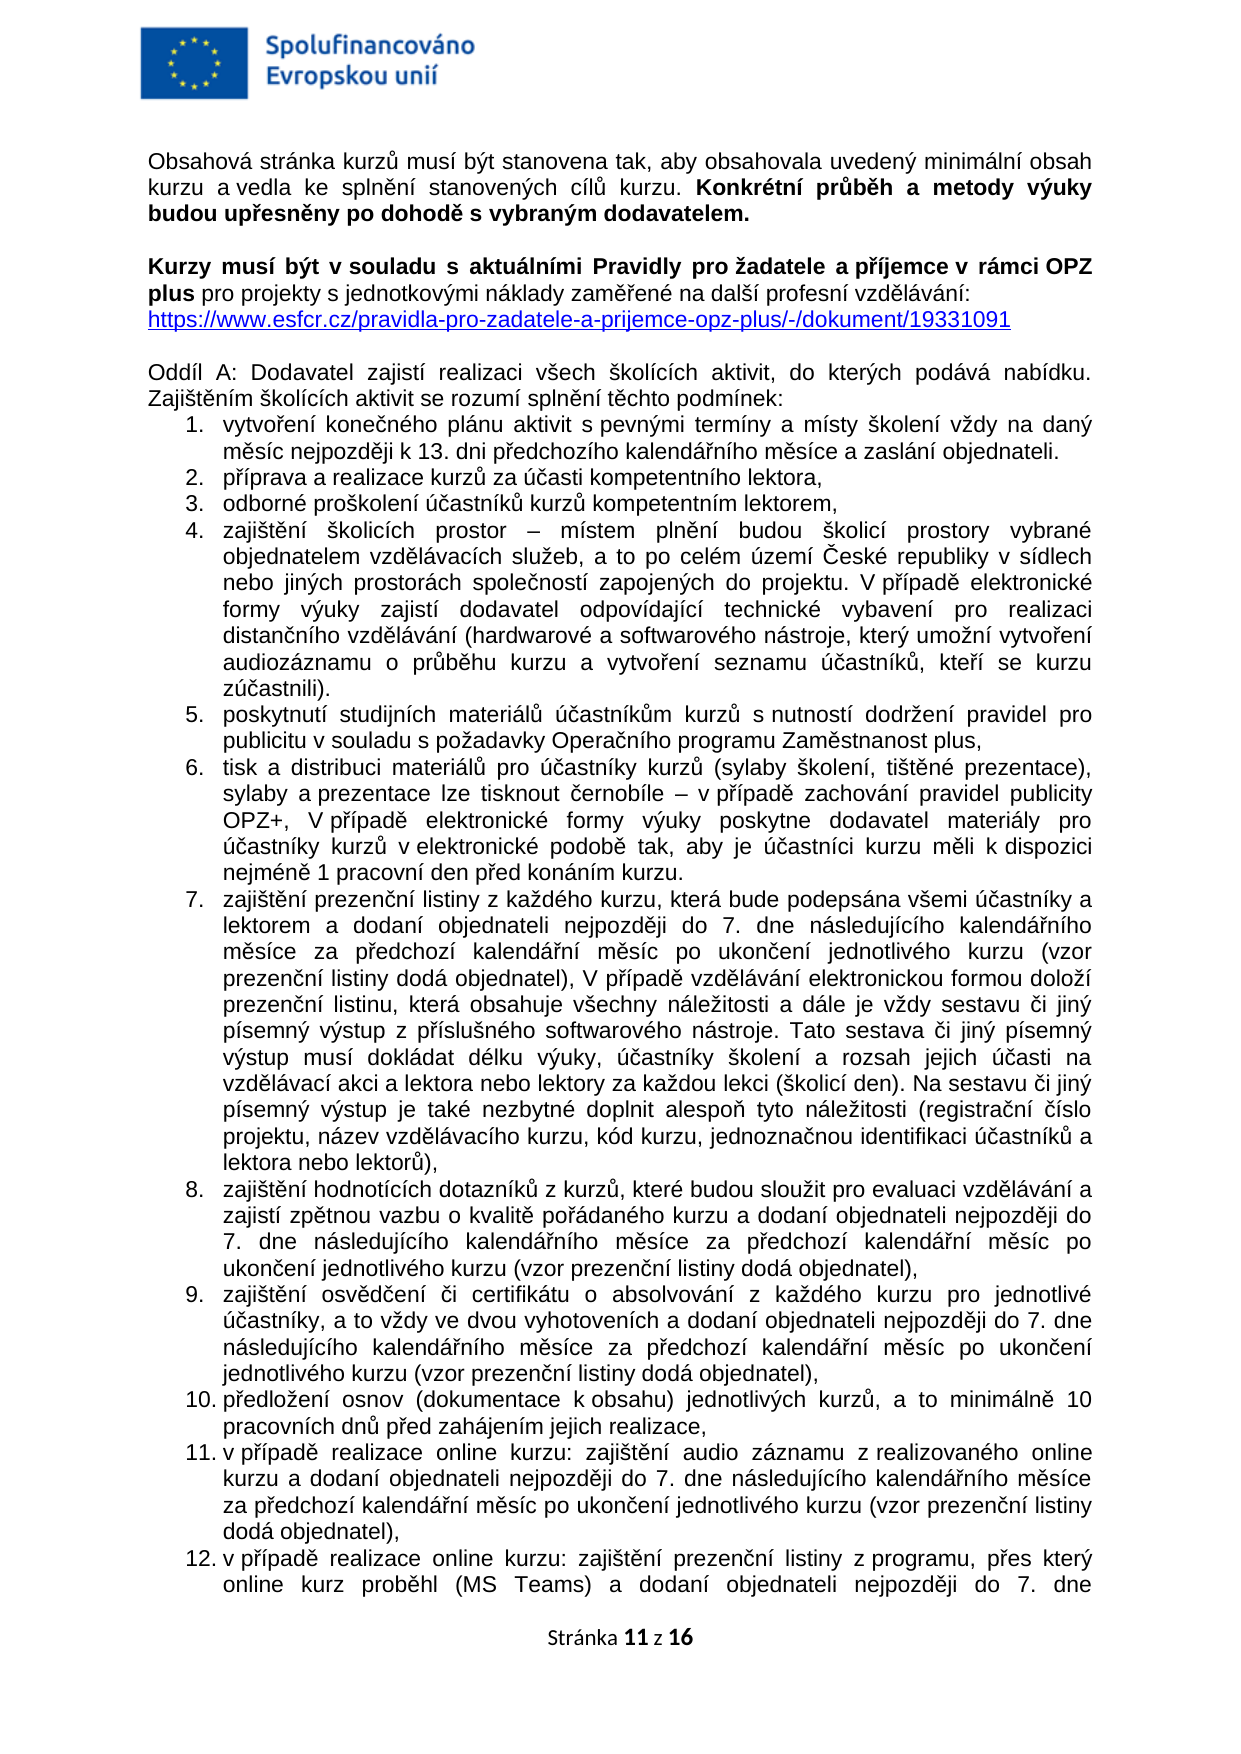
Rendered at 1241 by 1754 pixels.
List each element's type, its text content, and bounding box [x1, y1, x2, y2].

list předložení osnov (dokumentace k obsahu) jednotlivých kurzů, a to minimálně 10 pracovních dnů před zahájením jejich realizace, [185, 1386, 1092, 1439]
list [185, 1544, 1092, 1597]
list zajištění školicích prostor – místem plnění budou školicí prostory vybrané objednatelem vzdělávacích služeb, a to po celém území České republiky v sídlech nebo jiných prostorách společností zapojených do projektu. V případě elektronické formy výuky zajistí dodavatel odpovídající technické vybavení pro realizaci distančního vzdělávání (hardwarové a softwarového nástroje, který umožní vytvoření audiozáznamu o průběhu kurzu a vytvoření seznamu účastníků, kteří se kurzu zúčastnili). [185, 517, 1092, 701]
text Kurzy musí být v souladu s aktuálními Pravidly pro žadatele a příjemce v rámci OPZ plus pro projekty s jednotkovými náklady zaměřené na další profesní vzdělávání: [148, 253, 1092, 306]
list zajištění osvědčení či certifikátu o absolvování z každého kurzu pro jednotlivé účastníky, a to vždy ve dvou vyhotoveních a dodaní objednateli nejpozději do 7. dne následujícího kalendářního měsíce za předchozí kalendářní měsíc po ukončení jednotlivého kurzu (vzor prezenční listiny dodá objednatel), [185, 1281, 1092, 1386]
list v případě realizace online kurzu: zajištění audio záznamu z realizovaného online kurzu a dodaní objednateli nejpozději do 7. dne následujícího kalendářního měsíce za předchozí kalendářní měsíc po ukončení jednotlivého kurzu (vzor prezenční listiny dodá objednatel), [185, 1439, 1092, 1544]
list zajištění hodnotících dotazníků z kurzů, které budou sloužit pro evaluaci vzdělávání a zajistí zpětnou vazbu o kvalitě pořádaného kurzu a dodaní objednateli nejpozději do 7. dne následujícího kalendářního měsíce za předchozí kalendářní měsíc po ukončení jednotlivého kurzu (vzor prezenční listiny dodá objednatel), [185, 1176, 1092, 1281]
text Oddíl A: Dodavatel zajistí realizaci všech školících aktivit, do kterých podává nabídku. Zajištěním školících aktivit se rozumí splnění těchto podmínek: [148, 358, 1092, 411]
list příprava a realizace kurzů za účasti kompetentního lektora, [185, 464, 1092, 490]
list odborné proškolení účastníků kurzů kompetentním lektorem, [185, 490, 1092, 517]
list poskytnutí studijních materiálů účastníkům kurzů s nutností dodržení pravidel pro publicitu v souladu s požadavky Operačního programu Zaměstnanost plus, [185, 701, 1092, 754]
list zajištění prezenční listiny z každého kurzu, která bude podepsána všemi účastníky a lektorem a dodaní objednateli nejpozději do 7. dne následujícího kalendářního měsíce za předchozí kalendářní měsíc po ukončení jednotlivého kurzu (vzor prezenční listiny dodá objednatel), V případě vzdělávání elektronickou formou doloží prezenční listinu, která obsahuje všechny náležitosti a dále je vždy sestavu či jiný písemný výstup z příslušného softwarového nástroje. Tato sestava či jiný písemný výstup musí dokládat délku výuky, účastníky školení a rozsah jejich účasti na vzdělávací akci a lektora nebo lektory za každou lekci (školicí den). Na sestavu či jiný písemný výstup je také nezbytné doplnit alespoň tyto náležitosti (registrační číslo projektu, název vzdělávacího kurzu, kód kurzu, jednoznačnou identifikaci účastníků a lektora nebo lektorů), [185, 886, 1092, 1176]
text https://www.esfcr.cz/pravidla-pro-zadatele-a-prijemce-opz-plus/-/dokument/19331091 [148, 306, 1092, 332]
list vytvoření konečného plánu aktivit s pevnými termíny a místy školení vždy na daný měsíc nejpozději k 13. dni předchozího kalendářního měsíce a zaslání objednateli. [185, 411, 1092, 464]
list tisk a distribuci materiálů pro účastníky kurzů (sylaby školení, tištěné prezentace), sylaby a prezentace lze tisknout černobíle – v případě zachování pravidel publicity OPZ+, V případě elektronické formy výuky poskytne dodavatel materiály pro účastníky kurzů v elektronické podobě tak, aby je účastníci kurzu měli k dispozici nejméně 1 pracovní den před konáním kurzu. [185, 754, 1092, 886]
picture [114, 4, 502, 129]
text Obsahová stránka kurzů musí být stanovena tak, aby obsahovala uvedený minimální obsah kurzu a vedla ke splnění stanovených cílů kurzu. Konkrétní průběh a metody výuky budou upřesněny po dohodě s vybraným dodavatelem. [148, 148, 1092, 227]
